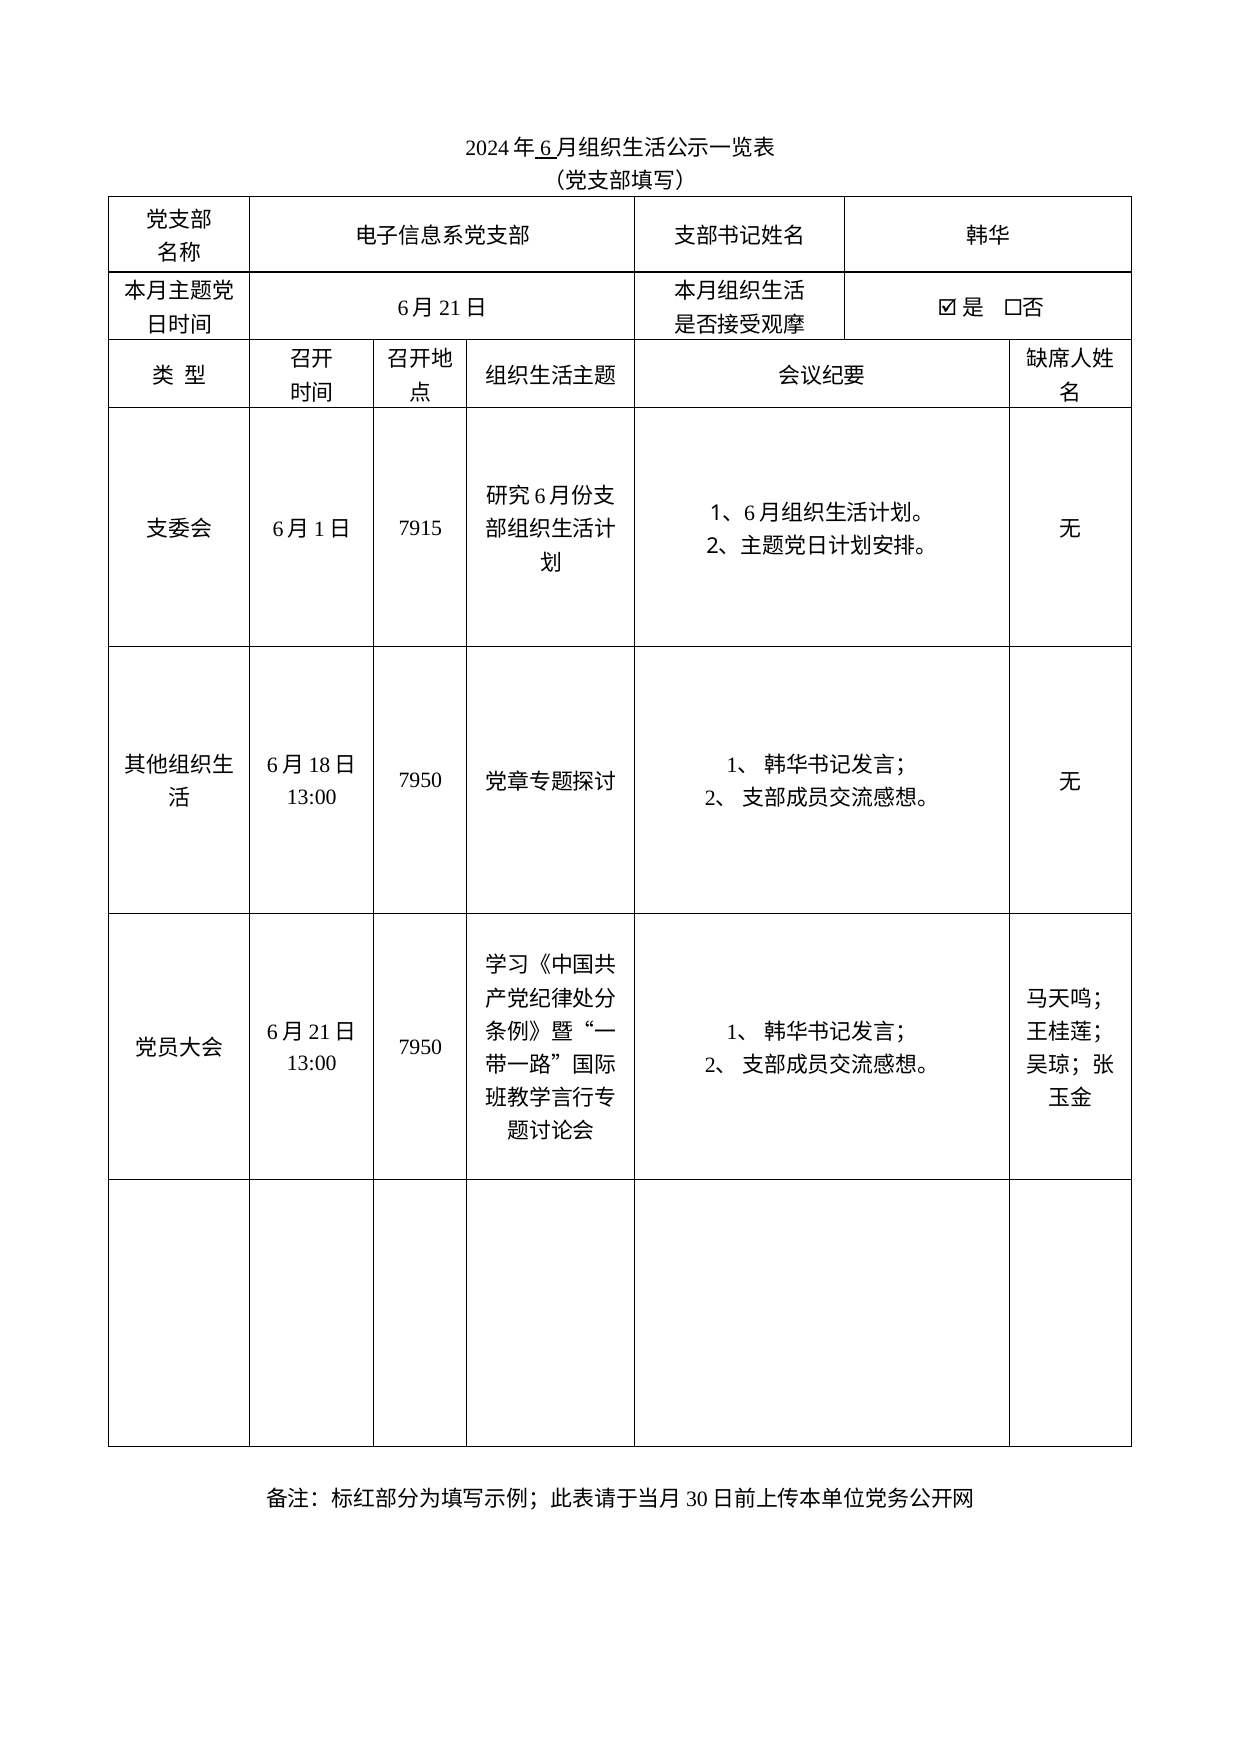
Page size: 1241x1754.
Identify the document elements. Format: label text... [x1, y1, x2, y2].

table_cell 7915 [374, 408, 466, 646]
table_cell 研究6月份支部组织生活计划 [467, 408, 634, 646]
table_cell 6月21日 [250, 273, 634, 339]
table_cell 韩华书记发言； 支部成员交流感想。 [635, 914, 1009, 1179]
table_cell 6月21日13:00 [250, 914, 373, 1179]
table_cell 召开 时间 [250, 340, 373, 407]
table_header 韩华 [845, 197, 1131, 271]
table_cell 党章专题探讨 [467, 647, 634, 912]
table_cell 学习《中国共产党纪律处分条例》暨“一带一路”国际班教学言行专题讨论会 [467, 914, 634, 1179]
table_cell 6月18日 13:00 [250, 647, 373, 912]
table_cell [374, 1180, 466, 1446]
table_cell 7950 [374, 914, 466, 1179]
table_cell [250, 1180, 373, 1446]
table_cell [109, 1180, 249, 1446]
table_cell 马天鸣；王桂莲；吴琼；张玉金 [1010, 914, 1131, 1179]
text 备注：标红部分为填写示例；此表请于当月30日前上传本单位党务公开网 [187, 1480, 1053, 1513]
table_cell 本月主题党日时间 [109, 273, 249, 339]
table_header 党支部 名称 [109, 197, 249, 271]
table_cell 7950 [374, 647, 466, 912]
table_cell 其他组织生活 [109, 647, 249, 912]
table_cell 韩华书记发言； 支部成员交流感想。 [635, 647, 1009, 912]
table_cell 会议纪要 [635, 340, 1009, 407]
table_cell 6月组织生活计划。 主题党日计划安排。 [635, 408, 1009, 646]
table_cell 无 [1010, 408, 1131, 646]
table_header 支部书记姓名 [635, 197, 844, 271]
table_cell 支委会 [109, 408, 249, 646]
text （党支部填写） [187, 162, 1053, 196]
table_cell 组织生活主题 [467, 340, 634, 407]
table_cell 党员大会 [109, 914, 249, 1179]
table_cell [1010, 1180, 1131, 1446]
table_cell 召开地点 [374, 340, 466, 407]
table_cell 缺席人姓名 [1010, 340, 1131, 407]
text 2024年 6 月组织生活公示一览表 [187, 129, 1053, 162]
table_cell 本月组织生活 是否接受观摩 [635, 273, 844, 339]
table_cell [635, 1180, 1009, 1446]
table_cell [467, 1180, 634, 1446]
table_cell 无 [1010, 647, 1131, 912]
table_cell 是 否 [845, 273, 1131, 339]
table_cell 6月1日 [250, 408, 373, 646]
table_cell 类 型 [109, 340, 249, 407]
table_header 电子信息系党支部 [250, 197, 634, 271]
